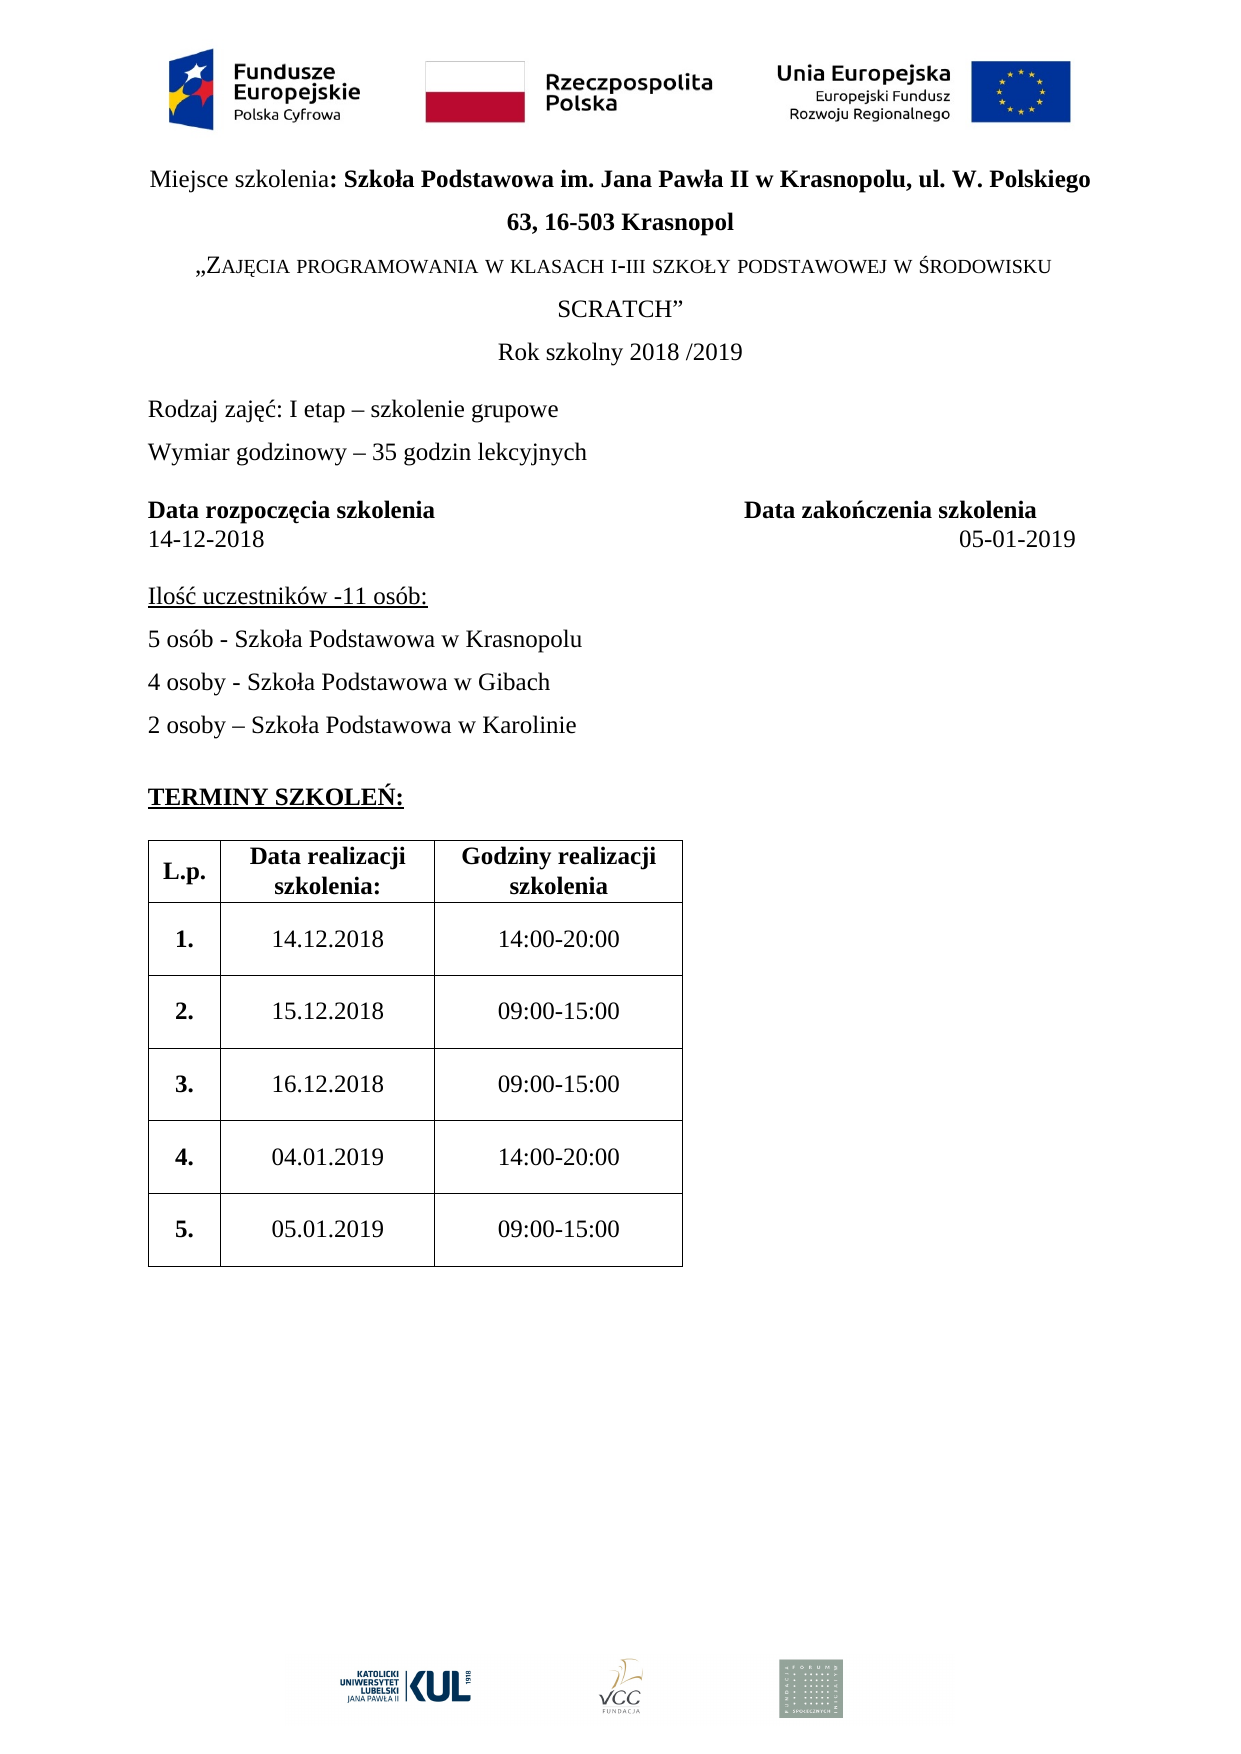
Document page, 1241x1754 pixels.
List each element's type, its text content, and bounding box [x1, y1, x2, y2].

table_cell 09:00-15:00 [435, 976, 682, 1047]
table_cell 16.12.2018 [221, 1049, 434, 1120]
text 14-12-2018 05-01-2019 [148, 524, 1093, 552]
text Rok szkolny 2018 /2019 [148, 337, 1093, 366]
picture [285, 1654, 956, 1726]
text Ilość uczestników -11 osób: [148, 581, 1093, 610]
table_cell 5. [149, 1194, 220, 1266]
table_cell 05.01.2019 [221, 1194, 434, 1266]
text 2 osoby – Szkoła Podstawowa w Karolinie [148, 711, 1093, 739]
text Miejsce szkolenia: Szkoła Podstawowa im. Jana Pawła II w Krasnopolu, ul. W. Polskiego 63, 16-503 Krasnopol [148, 148, 1093, 236]
table_cell 3. [149, 1049, 220, 1120]
text Data rozpoczęcia szkolenia Data zakończenia szkolenia [148, 495, 1093, 524]
picture [147, 28, 1092, 150]
text TERMINY SZKOLEŃ: [148, 782, 1093, 811]
text 4 osoby - Szkoła Podstawowa w Gibach [148, 667, 1093, 696]
text 5 osób - Szkoła Podstawowa w Krasnopolu [148, 624, 1093, 653]
text „Zajęcia programowania w klasach i-iii szkoły podstawowej w środowisku SCRATCH” [148, 251, 1093, 322]
table_cell 04.01.2019 [221, 1121, 434, 1193]
table_cell 09:00-15:00 [435, 1049, 682, 1120]
table_cell 4. [149, 1121, 220, 1193]
table_cell 2. [149, 976, 220, 1047]
text Rodzaj zajęć: I etap – szkolenie grupowe [148, 394, 1093, 423]
table_cell 09:00-15:00 [435, 1194, 682, 1266]
table_cell 14:00-20:00 [435, 1121, 682, 1193]
table_header L.p. [149, 841, 220, 902]
table_cell 15.12.2018 [221, 976, 434, 1047]
table_header Godziny realizacji szkolenia [435, 841, 682, 902]
table_header Data realizacji szkolenia: [221, 841, 434, 902]
table_cell 14:00-20:00 [435, 903, 682, 975]
text Wymiar godzinowy – 35 godzin lekcyjnych [148, 437, 1093, 466]
table_cell 14.12.2018 [221, 903, 434, 975]
table_cell 1. [149, 903, 220, 975]
